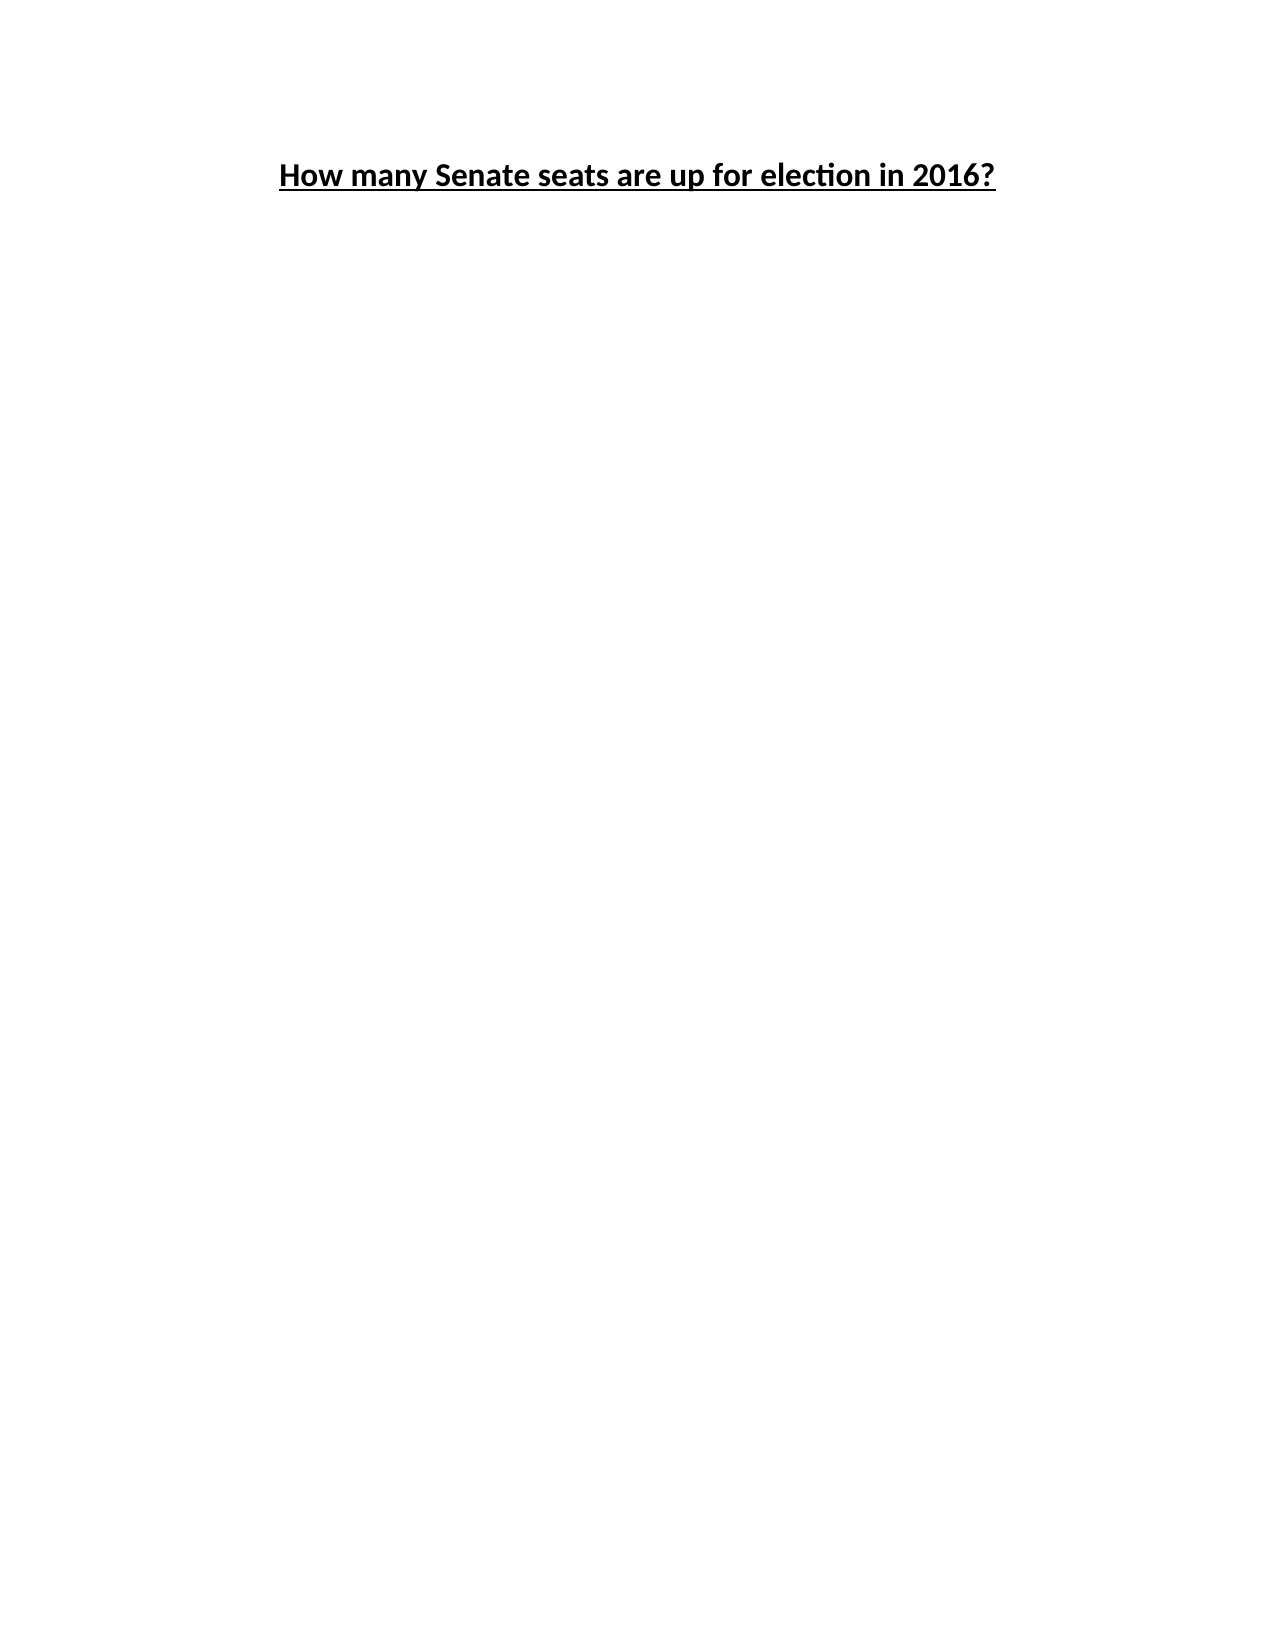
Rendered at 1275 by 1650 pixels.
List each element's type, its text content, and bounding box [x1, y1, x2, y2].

subtitle How many Senate seats are up for election in 2016? [150, 154, 1125, 195]
